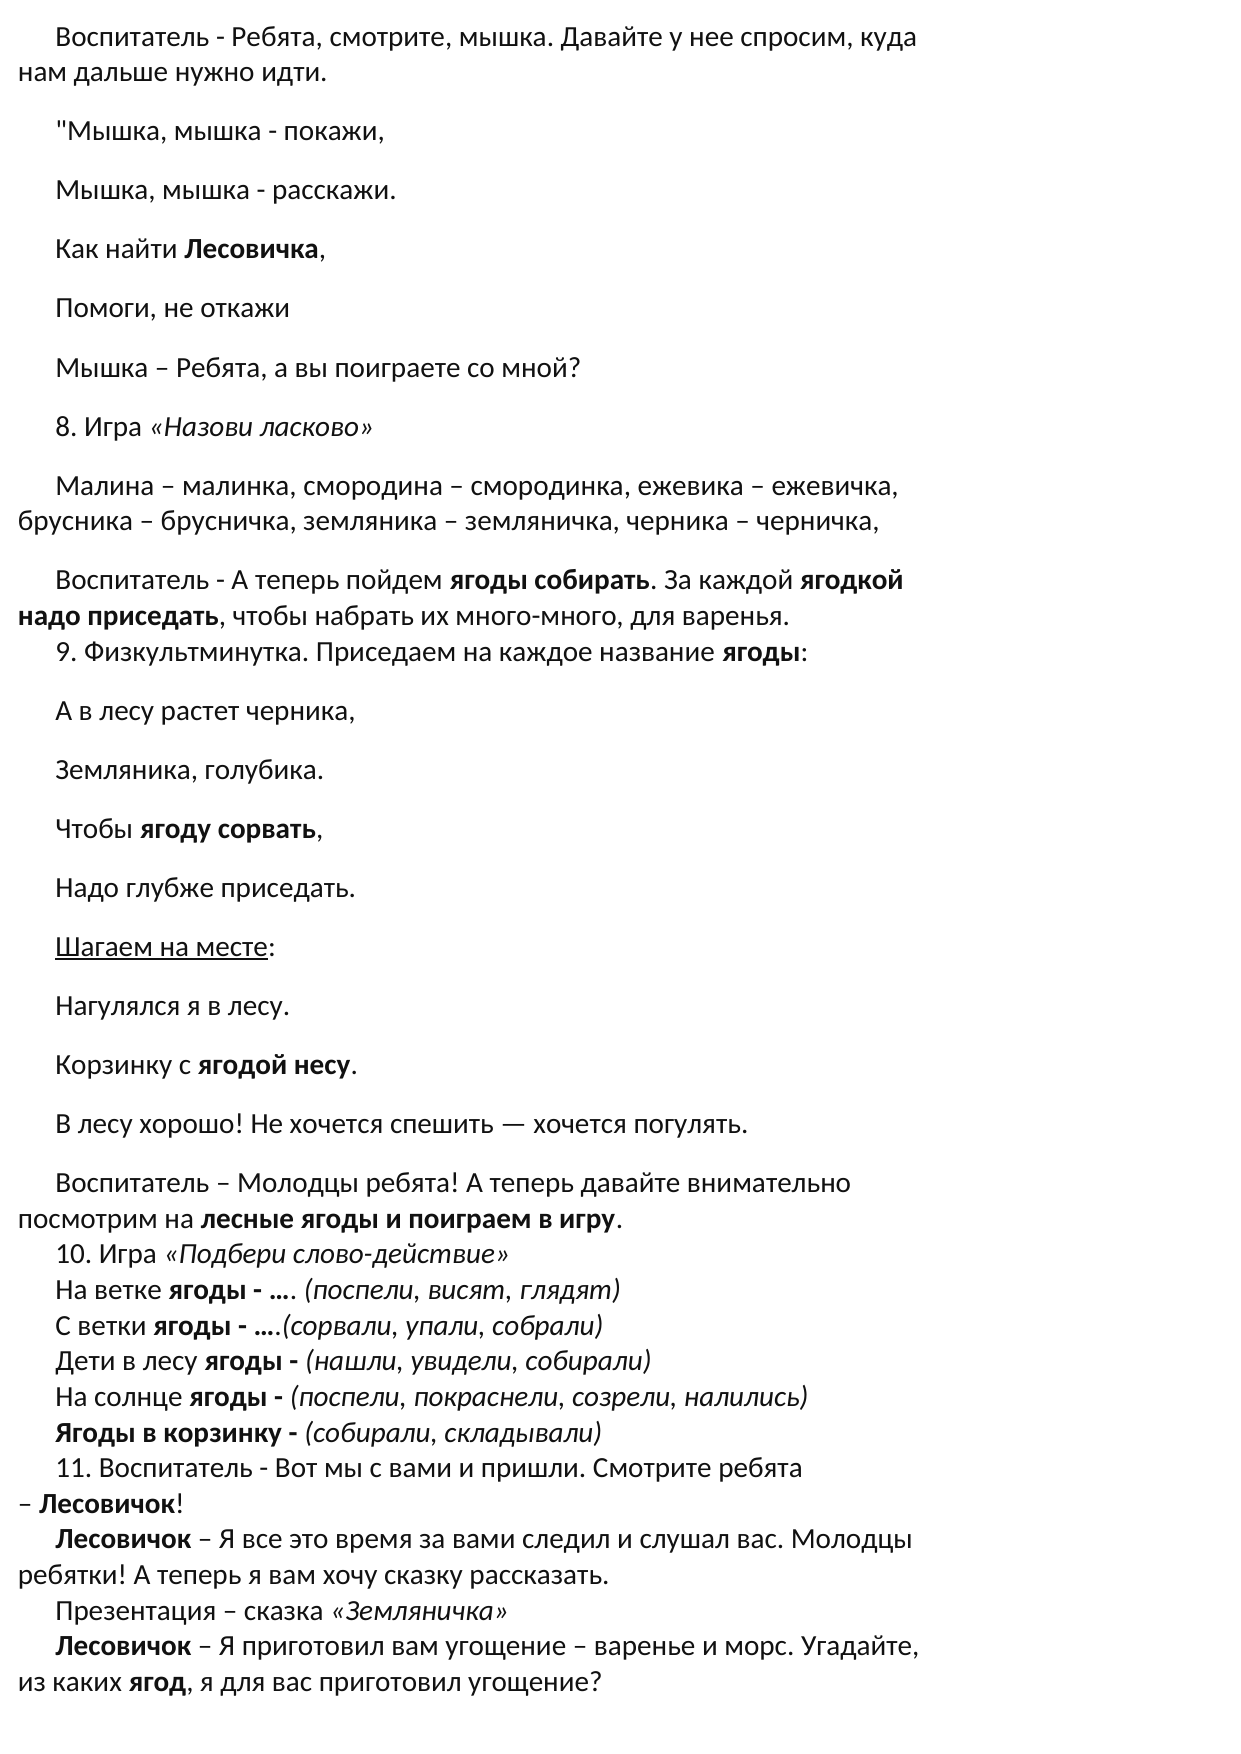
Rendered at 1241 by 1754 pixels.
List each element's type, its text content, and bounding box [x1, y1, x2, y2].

text Воспитатель - Ребята, смотрите, мышка. Давайте у нее спросим, куда нам дальше нужно идти. [18, 18, 951, 89]
text С ветки ягоды - ….(сорвали, упали, собрали) [18, 1307, 951, 1342]
text В лесу хорошо! Не хочется спешить — хочется погулять. [18, 1105, 951, 1141]
text Надо глубже приседать. [18, 869, 951, 904]
text 11. Воспитатель - Вот мы с вами и пришли. Смотрите ребята – Лесовичок! [18, 1449, 951, 1521]
text Чтобы ягоду сорвать, [18, 810, 951, 846]
text Мышка – Ребята, а вы поиграете со мной? [18, 349, 951, 384]
text Воспитатель - А теперь пойдем ягоды собирать. За каждой ягодкой надо приседать, чтобы набрать их много-много, для варенья. [18, 561, 951, 633]
text Воспитатель – Молодцы ребята! А теперь давайте внимательно посмотрим на лесные ягоды и поиграем в игру. [18, 1164, 951, 1236]
text Земляника, голубика. [18, 751, 951, 786]
text 10. Игра «Подбери слово-действие» [18, 1236, 951, 1271]
text Ягоды в корзинку - (собирали, складывали) [18, 1414, 951, 1449]
text "Мышка, мышка - покажи, [18, 112, 951, 148]
text 9. Физкультминутка. Приседаем на каждое название ягоды: [18, 633, 951, 668]
text 8. Игра «Назови ласково» [18, 408, 951, 443]
text На солнце ягоды - (поспели, покраснели, созрели, налились) [18, 1378, 951, 1414]
text Помоги, не откажи [18, 289, 951, 325]
text Лесовичок – Я приготовил вам угощение – варенье и морс. Угадайте, из каких ягод, я для вас приготовил угощение? [18, 1627, 951, 1699]
text Презентация – сказка «Земляничка» [18, 1592, 951, 1627]
text Дети в лесу ягоды - (нашли, увидели, собирали) [18, 1342, 951, 1378]
text А в лесу растет черника, [18, 692, 951, 727]
text Лесовичок – Я все это время за вами следил и слушал вас. Молодцы ребятки! А теперь я вам хочу сказку рассказать. [18, 1521, 951, 1592]
text Мышка, мышка - расскажи. [18, 171, 951, 207]
text Шагаем на месте: [18, 928, 951, 964]
text Корзинку с ягодой несу. [18, 1046, 951, 1082]
text Малина – малинка, смородина – смородинка, ежевика – ежевичка, брусника – брусничка, земляника – земляничка, черника – черничка, [18, 467, 951, 538]
text Нагулялся я в лесу. [18, 987, 951, 1023]
text Как найти Лесовичка, [18, 231, 951, 266]
text На ветке ягоды - …. (поспели, висят, глядят) [18, 1271, 951, 1307]
